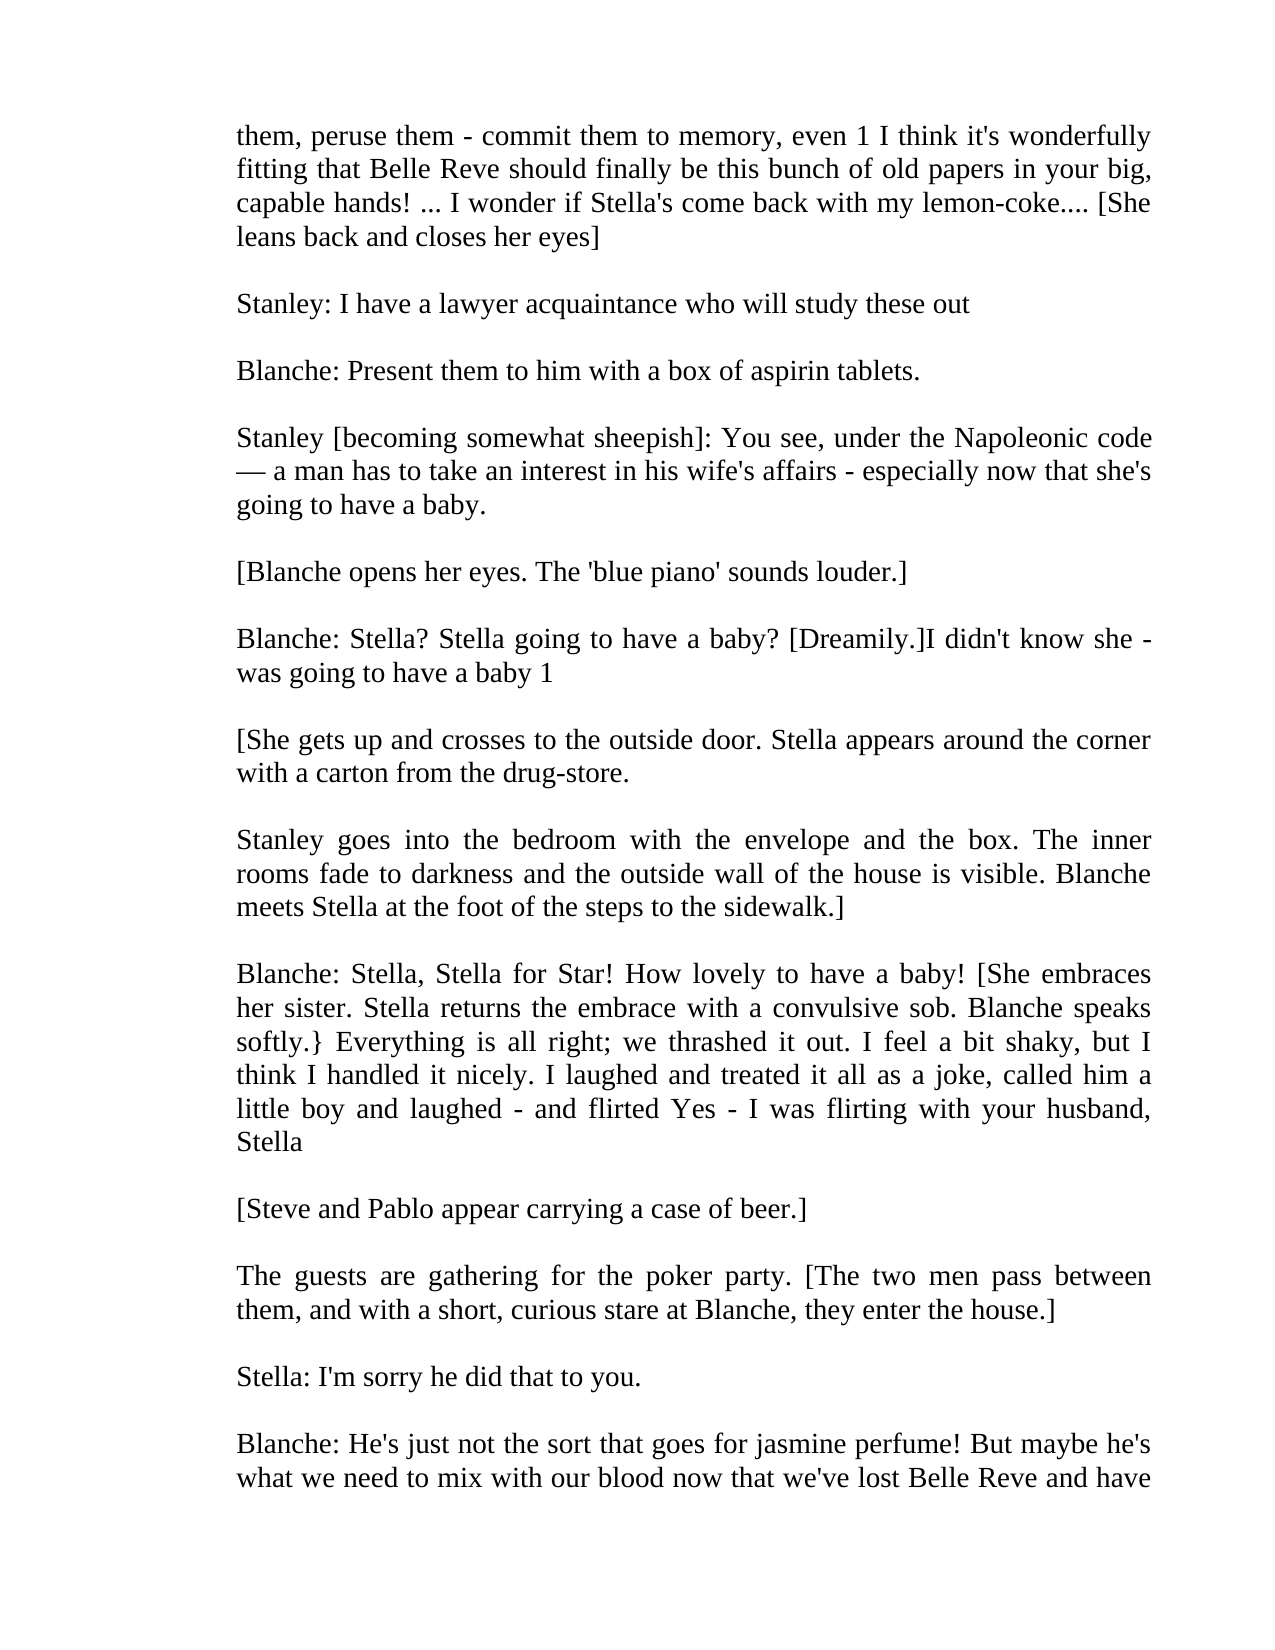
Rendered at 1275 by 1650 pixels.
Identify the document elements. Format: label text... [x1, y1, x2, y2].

text goes into the bedroom with the envelope and the box. The inner rooms fade to darkness and the outside wall of the house is visible. Blanche meets Stella at the foot of the steps to the sidewalk.] [236, 822, 1153, 923]
text Blanche: Present them to him with a box of aspirin tablets. [236, 353, 1153, 386]
text [Steve and Pablo appear carrying a case of beer.] [236, 1191, 1153, 1225]
text [Blanche opens her eyes. The 'blue piano' sounds louder.] [236, 554, 1153, 588]
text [236, 118, 1153, 252]
text Blanche: Stella, Stella for Star! How lovely to have a baby! [She embraces her sister. Stella returns the embrace with a convulsive sob. Blanche speaks softly.} Everything is all right; we thrashed it out. I feel a bit shaky, but I think I handled it nicely. I laughed and treated it all as a joke, called him a little boy and laughed - and flirted Yes - I was flirting with your husband, Stella [236, 957, 1153, 1158]
text Stella: I'm sorry he did that to you. [236, 1359, 1153, 1393]
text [236, 1426, 1153, 1493]
text [becoming somewhat sheepish]: You see, under the Napoleonic code — a man has to take an interest in his wife's affairs - especially now that she's going to have a baby. [236, 420, 1153, 521]
text : I have a lawyer acquaintance who will study these out [236, 286, 1153, 319]
text The guests are gathering for the poker party. [The two men pass between them, and with a short, curious stare at Blanche, they enter the house.] [236, 1258, 1153, 1326]
text [She gets up and crosses to the outside door. Stella appears around the corner with a carton from the drug-store. [236, 722, 1153, 789]
text Blanche: Stella? Stella going to have a baby? [Dreamily.]I didn't know she -was going to have a baby 1 [236, 621, 1153, 688]
